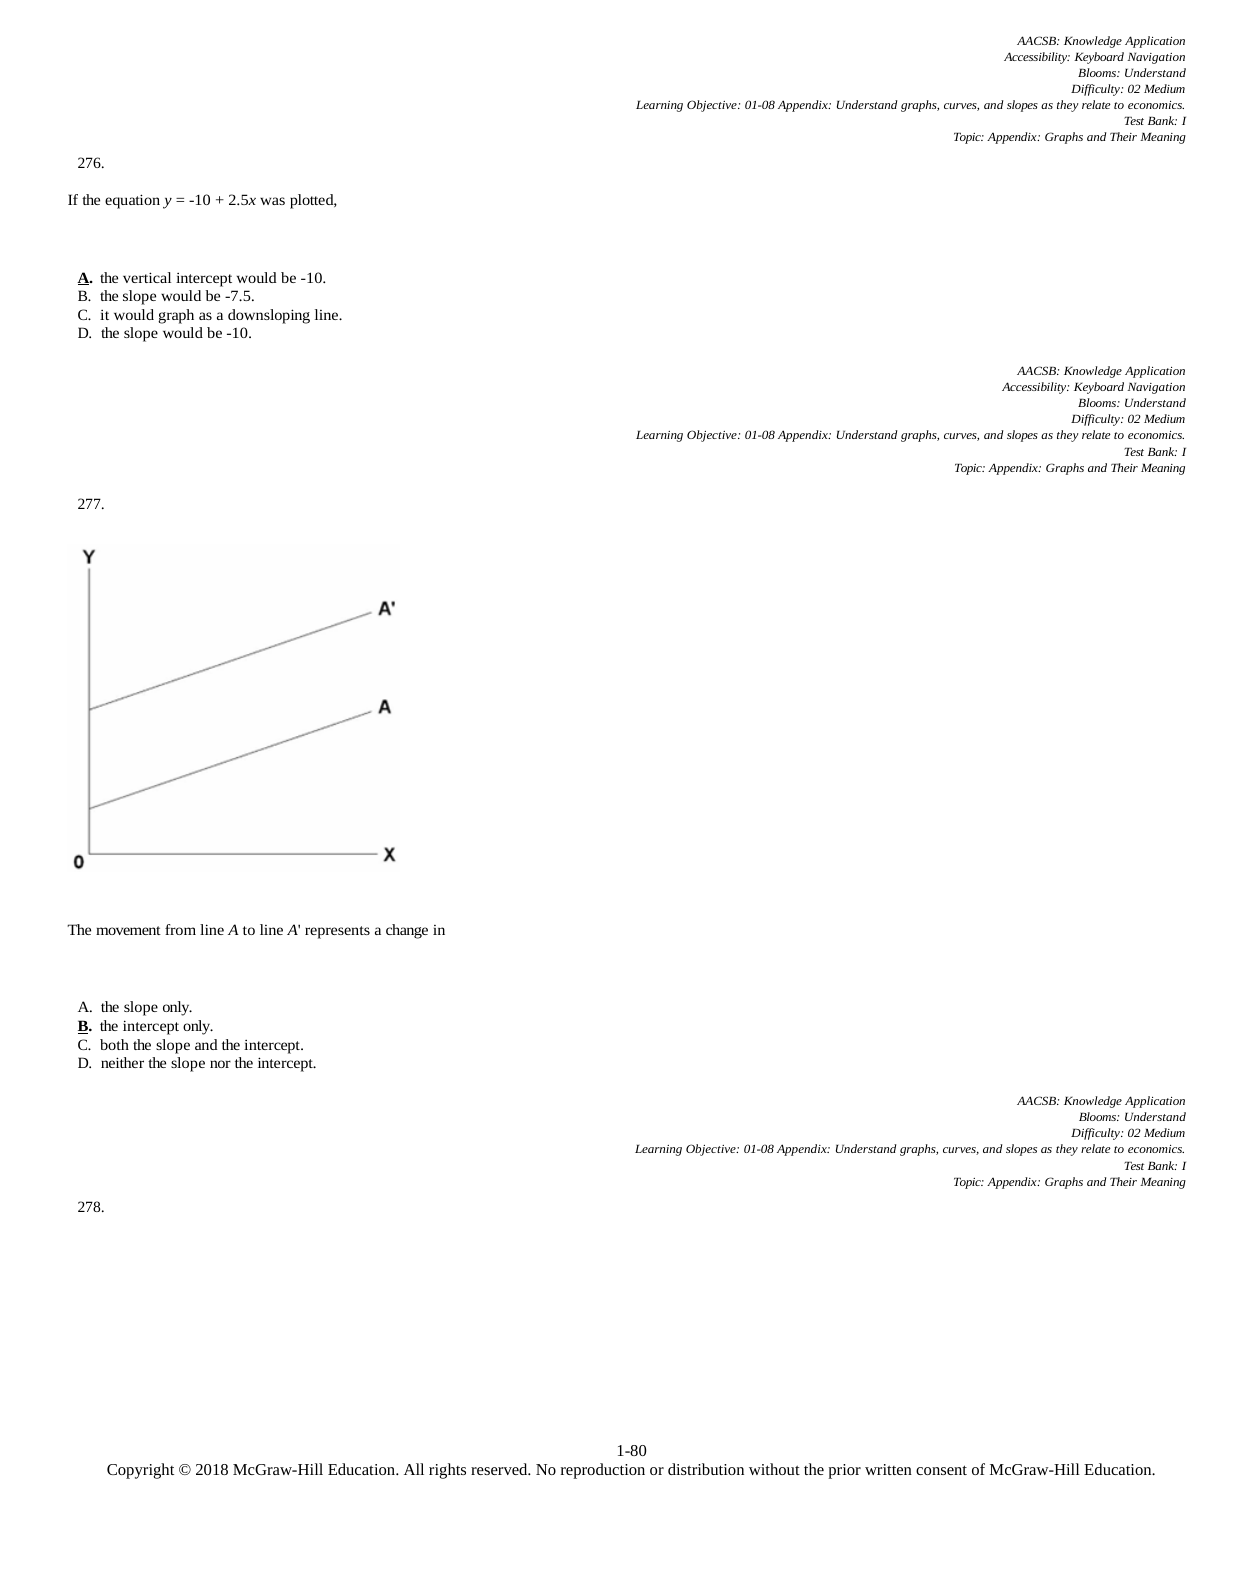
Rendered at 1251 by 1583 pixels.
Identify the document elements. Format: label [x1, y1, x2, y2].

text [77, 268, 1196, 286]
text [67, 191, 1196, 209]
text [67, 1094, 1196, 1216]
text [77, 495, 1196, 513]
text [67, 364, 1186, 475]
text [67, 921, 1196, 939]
picture [67, 544, 400, 872]
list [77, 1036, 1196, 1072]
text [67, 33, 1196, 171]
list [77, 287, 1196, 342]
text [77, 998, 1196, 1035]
